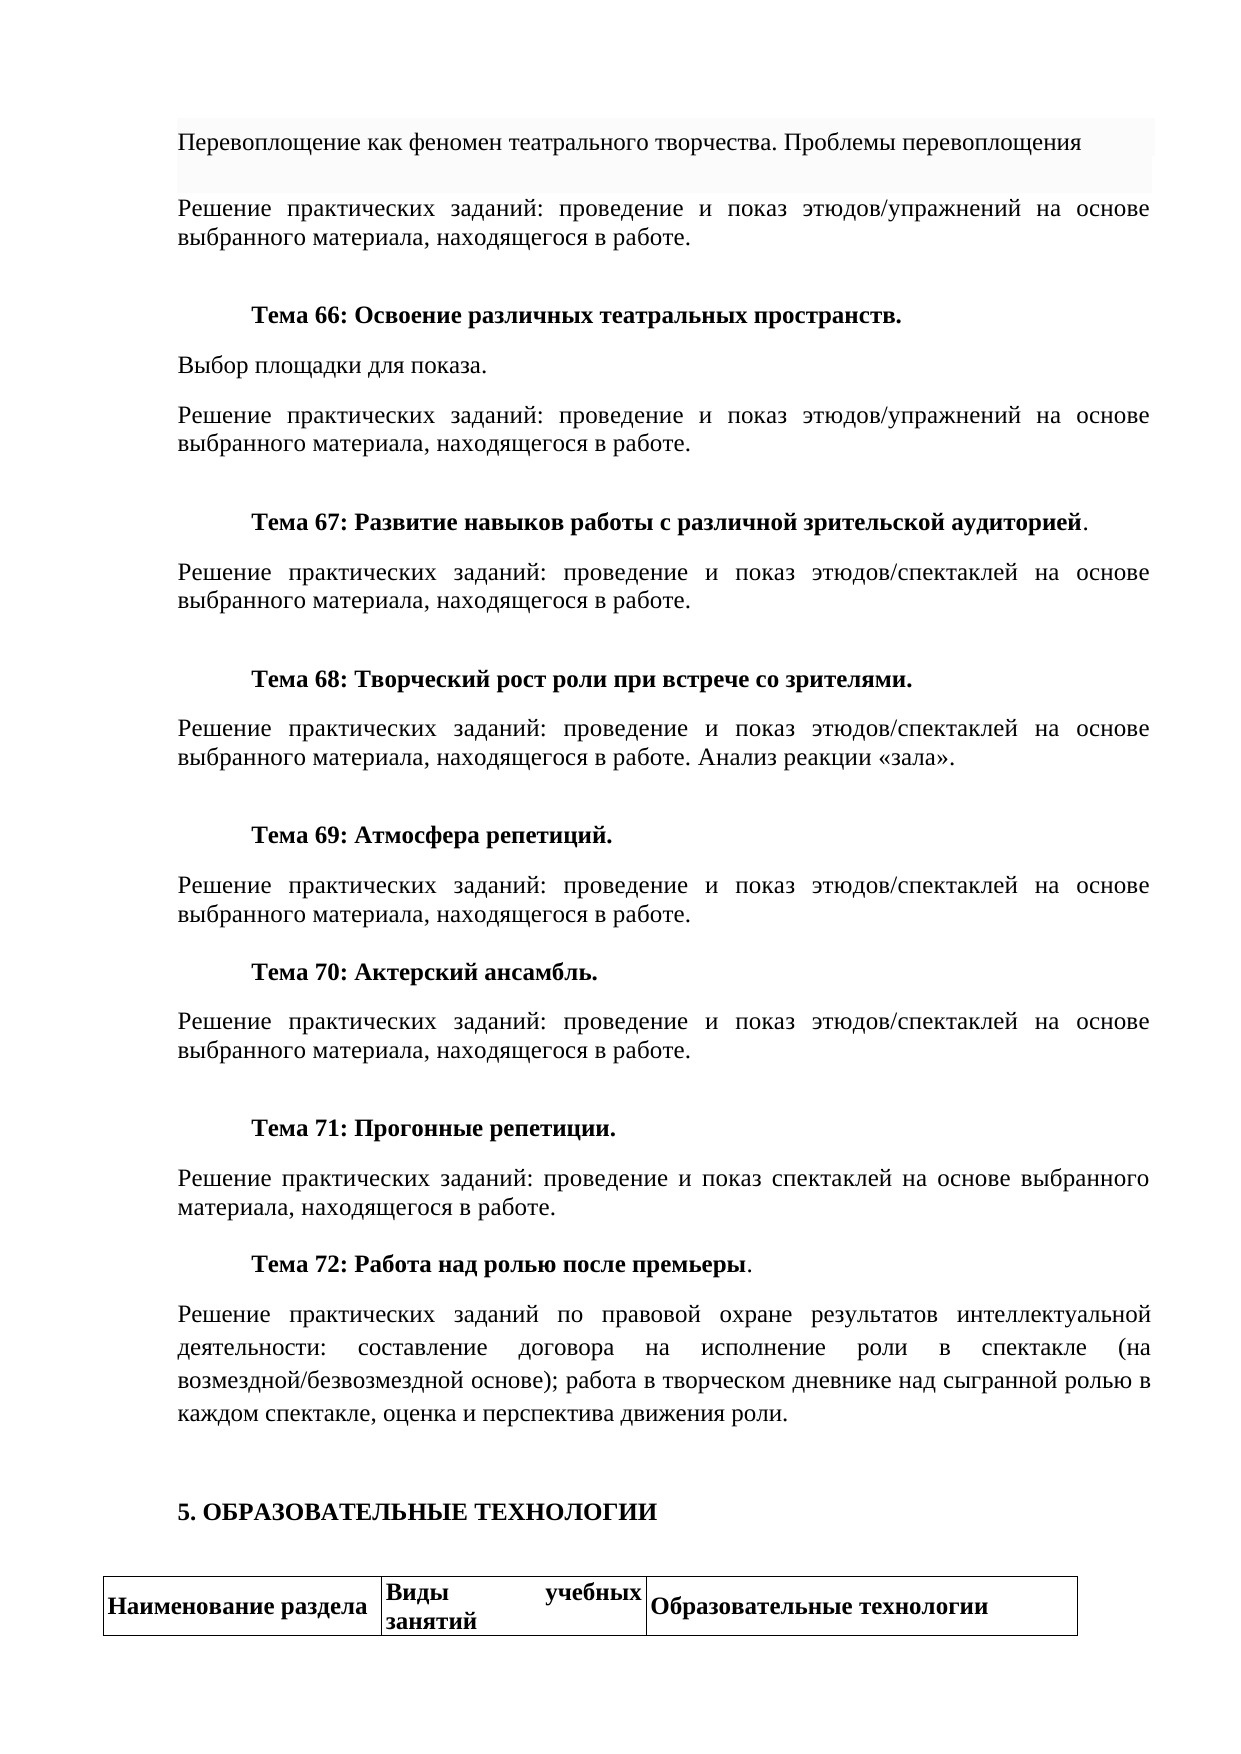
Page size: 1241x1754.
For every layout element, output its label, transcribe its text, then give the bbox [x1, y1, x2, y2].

table_header Наименование раздела [104, 1577, 381, 1634]
table_header Образовательные технологии [647, 1577, 1077, 1634]
text Выбор площадки для показа. [177, 350, 1152, 379]
table_header Виды учебных занятий [382, 1577, 646, 1634]
text Решение практических заданий: проведение и показ этюдов/упражнений на основе выбранного материала, находящегося в работе. [177, 400, 1152, 457]
text Тема 72: Работа над ролью после премьеры. [177, 1249, 1152, 1278]
text 5. ОБРАЗОВАТЕЛЬНЫЕ ТЕХНОЛОГИИ [177, 1497, 1152, 1526]
text Решение практических заданий: проведение и показ этюдов/спектаклей на основе выбранного материала, находящегося в работе. Анализ реакции «зала». [177, 713, 1152, 771]
text Решение практических заданий: проведение и показ этюдов/упражнений на основе выбранного материала, находящегося в работе. [177, 193, 1152, 251]
text Тема 70: Актерский ансамбль. [177, 957, 1152, 985]
text Тема 71: Прогонные репетиции. [177, 1113, 1152, 1142]
text Решение практических заданий: проведение и показ этюдов/спектаклей на основе выбранного материала, находящегося в работе. [177, 1006, 1152, 1064]
text Тема 68: Творческий рост роли при встрече со зрителями. [177, 664, 1152, 692]
text Решение практических заданий по правовой охране результатов интеллектуальной деятельности: составление договора на исполнение роли в спектакле (на возмездной/безвозмездной основе); работа в творческом дневнике над сыгранной ролью в каждом спектакле, оценка и перспектива движения роли. [177, 1299, 1152, 1427]
text Тема 67: Развитие навыков работы с различной зрительской аудиторией. [177, 507, 1152, 536]
text Решение практических заданий: проведение и показ спектаклей на основе выбранного материала, находящегося в работе. [177, 1163, 1152, 1221]
text Тема 69: Атмосфера репетиций. [177, 821, 1152, 849]
text Перевоплощение как феномен театрального творчества. Проблемы перевоплощения [177, 118, 1155, 156]
text Решение практических заданий: проведение и показ этюдов/спектаклей на основе выбранного материала, находящегося в работе. [177, 557, 1152, 614]
text Тема 66: Освоение различных театральных пространств. [177, 300, 1152, 329]
text Решение практических заданий: проведение и показ этюдов/спектаклей на основе выбранного материала, находящегося в работе. [177, 870, 1152, 928]
